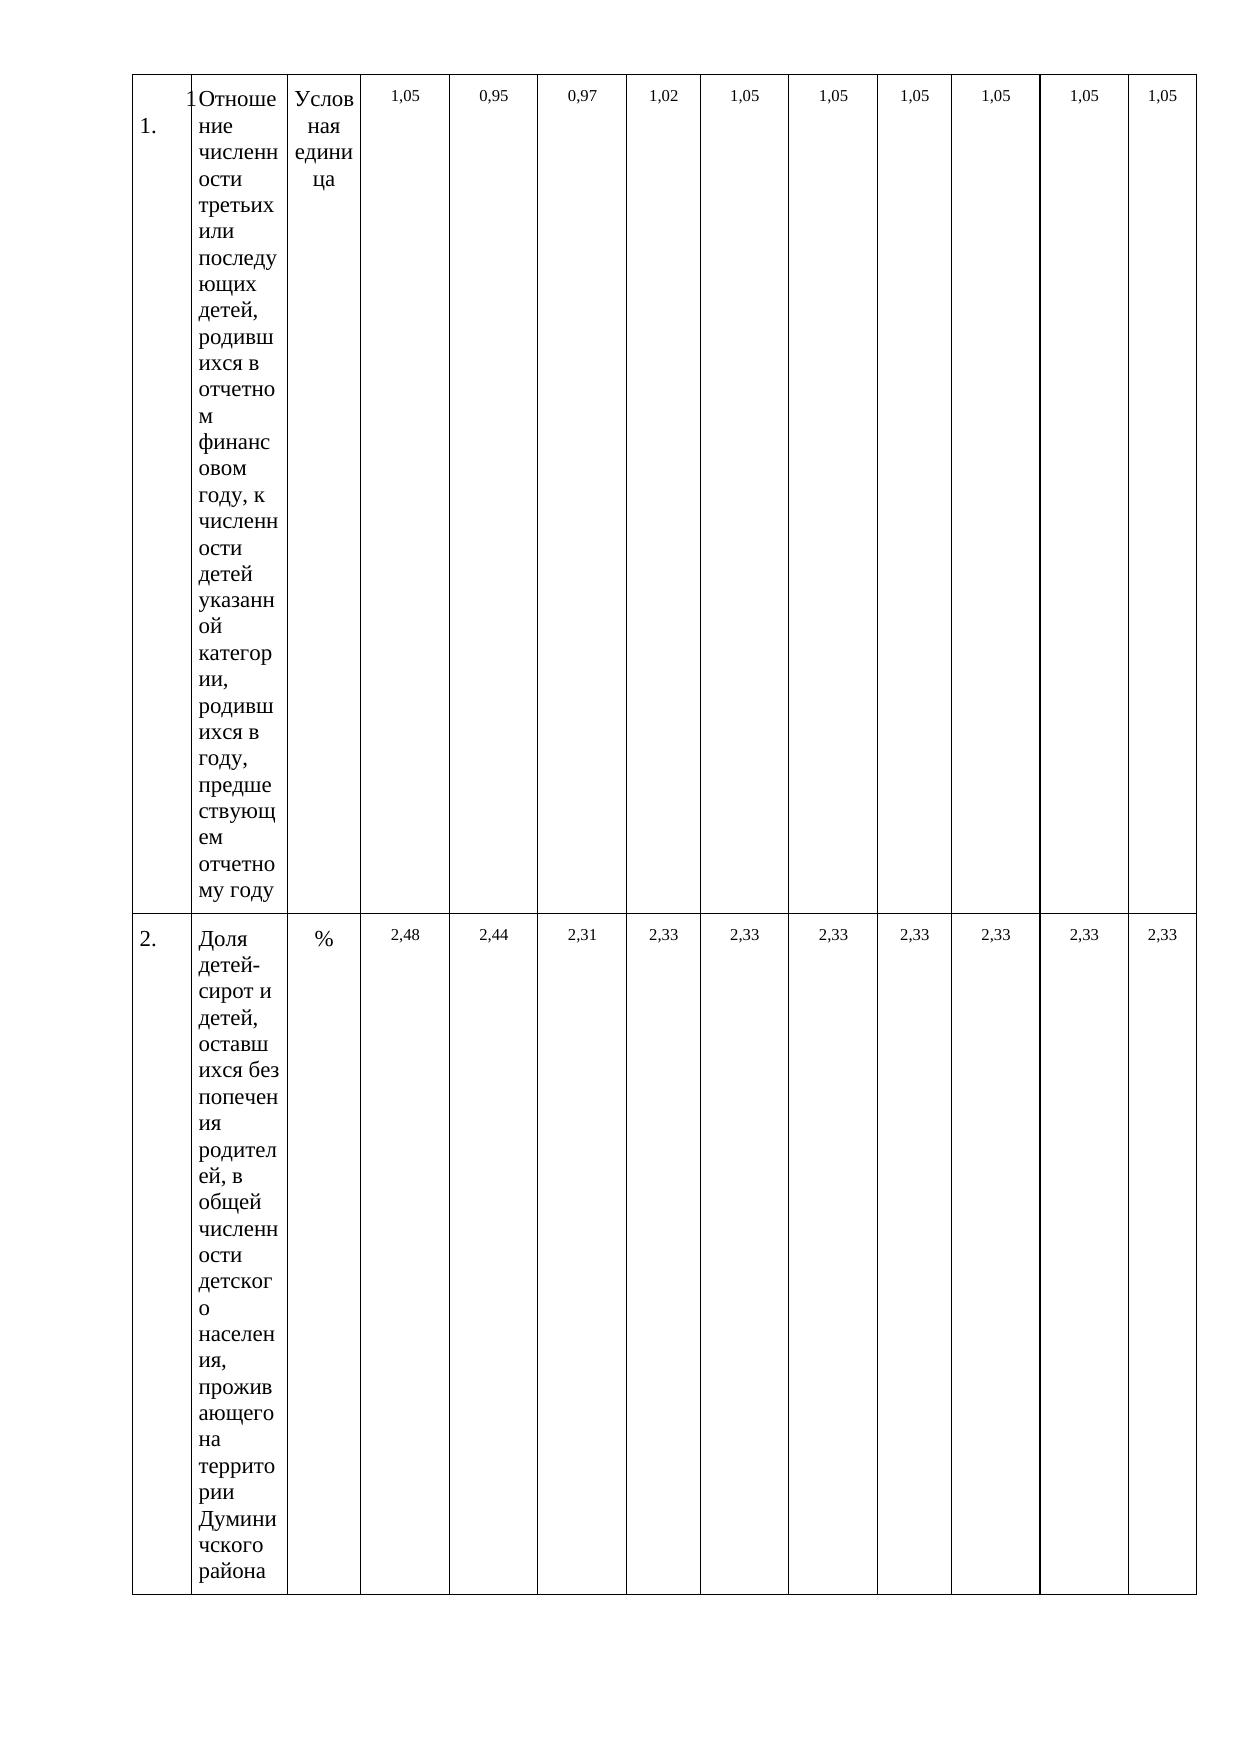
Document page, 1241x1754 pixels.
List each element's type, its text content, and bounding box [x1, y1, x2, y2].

table_cell 1,05 [789, 75, 877, 913]
table_cell 1,02 [627, 75, 700, 913]
table_cell Доля детей-сирот и детей, оставшихся без попечения родителей, в общей численности детского населения, проживающего на территории Думиничского района [192, 914, 287, 1594]
table_cell 2. [133, 914, 191, 1594]
table_cell Условная единица [288, 75, 360, 913]
table_cell 1,05 [952, 75, 1039, 913]
table_cell 2,33 [952, 914, 1039, 1594]
table_cell 2,33 [701, 914, 788, 1594]
table_cell 0,95 [450, 75, 537, 913]
table_cell 1,05 [1129, 75, 1196, 913]
table_cell % [288, 914, 360, 1594]
table_cell Отношение численности третьих или последующих детей, родившихся в отчетном финансовом году, к численности детей указанной категории, родившихся в году, предшествующем отчетному году [192, 75, 287, 913]
table_cell 2,44 [450, 914, 537, 1594]
table_cell 2,31 [538, 914, 626, 1594]
table_cell 1,05 [1041, 75, 1128, 913]
table_cell 1,05 [361, 75, 449, 913]
table_cell 2,48 [361, 914, 449, 1594]
table_cell 2,33 [789, 914, 877, 1594]
table_cell 0,97 [538, 75, 626, 913]
table_cell 2,33 [1129, 914, 1196, 1594]
table_cell 1,05 [878, 75, 951, 913]
table_cell 2,33 [627, 914, 700, 1594]
table_cell 11. [133, 75, 191, 913]
table_cell 2,33 [1041, 914, 1128, 1594]
table_cell 1,05 [701, 75, 788, 913]
table_cell 2,33 [878, 914, 951, 1594]
